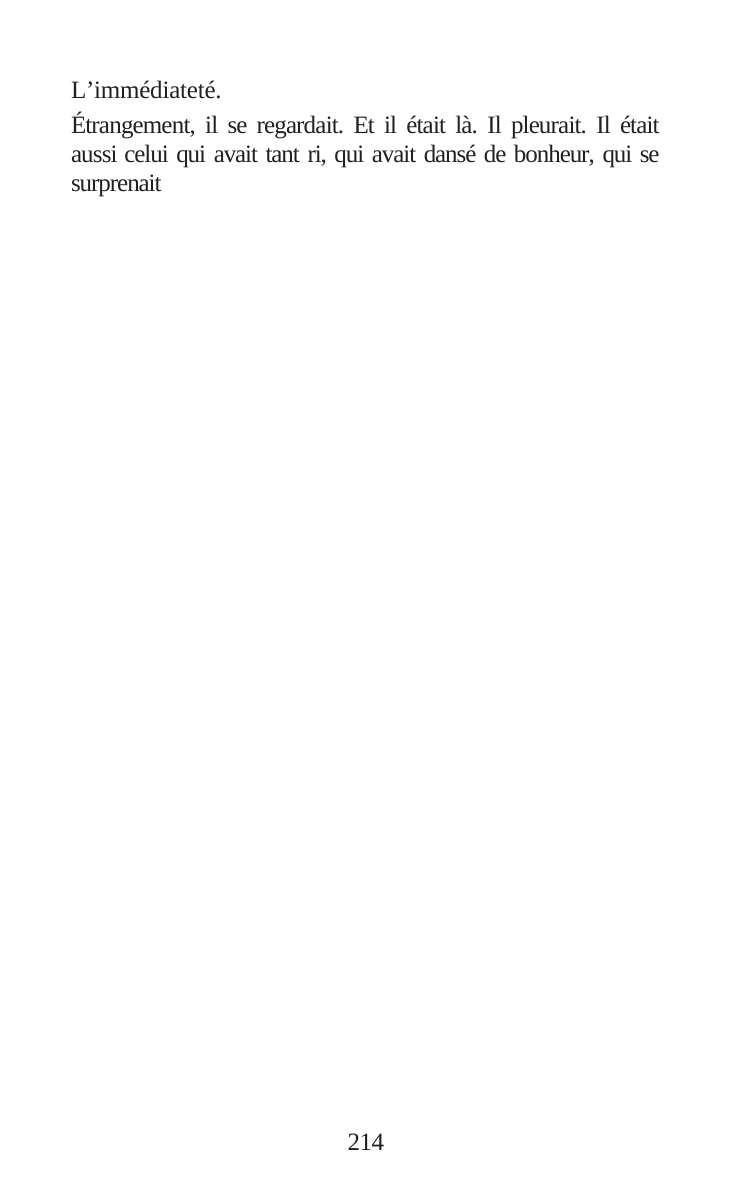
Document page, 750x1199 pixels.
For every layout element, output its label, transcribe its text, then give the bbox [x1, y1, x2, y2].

text Étrangement, il se regardait. Et il était là. Il pleurait. Il était aussi celui qui avait tant ri, qui avait dansé de bonheur, qui se surprenait [71, 110, 661, 196]
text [71, 75, 662, 104]
